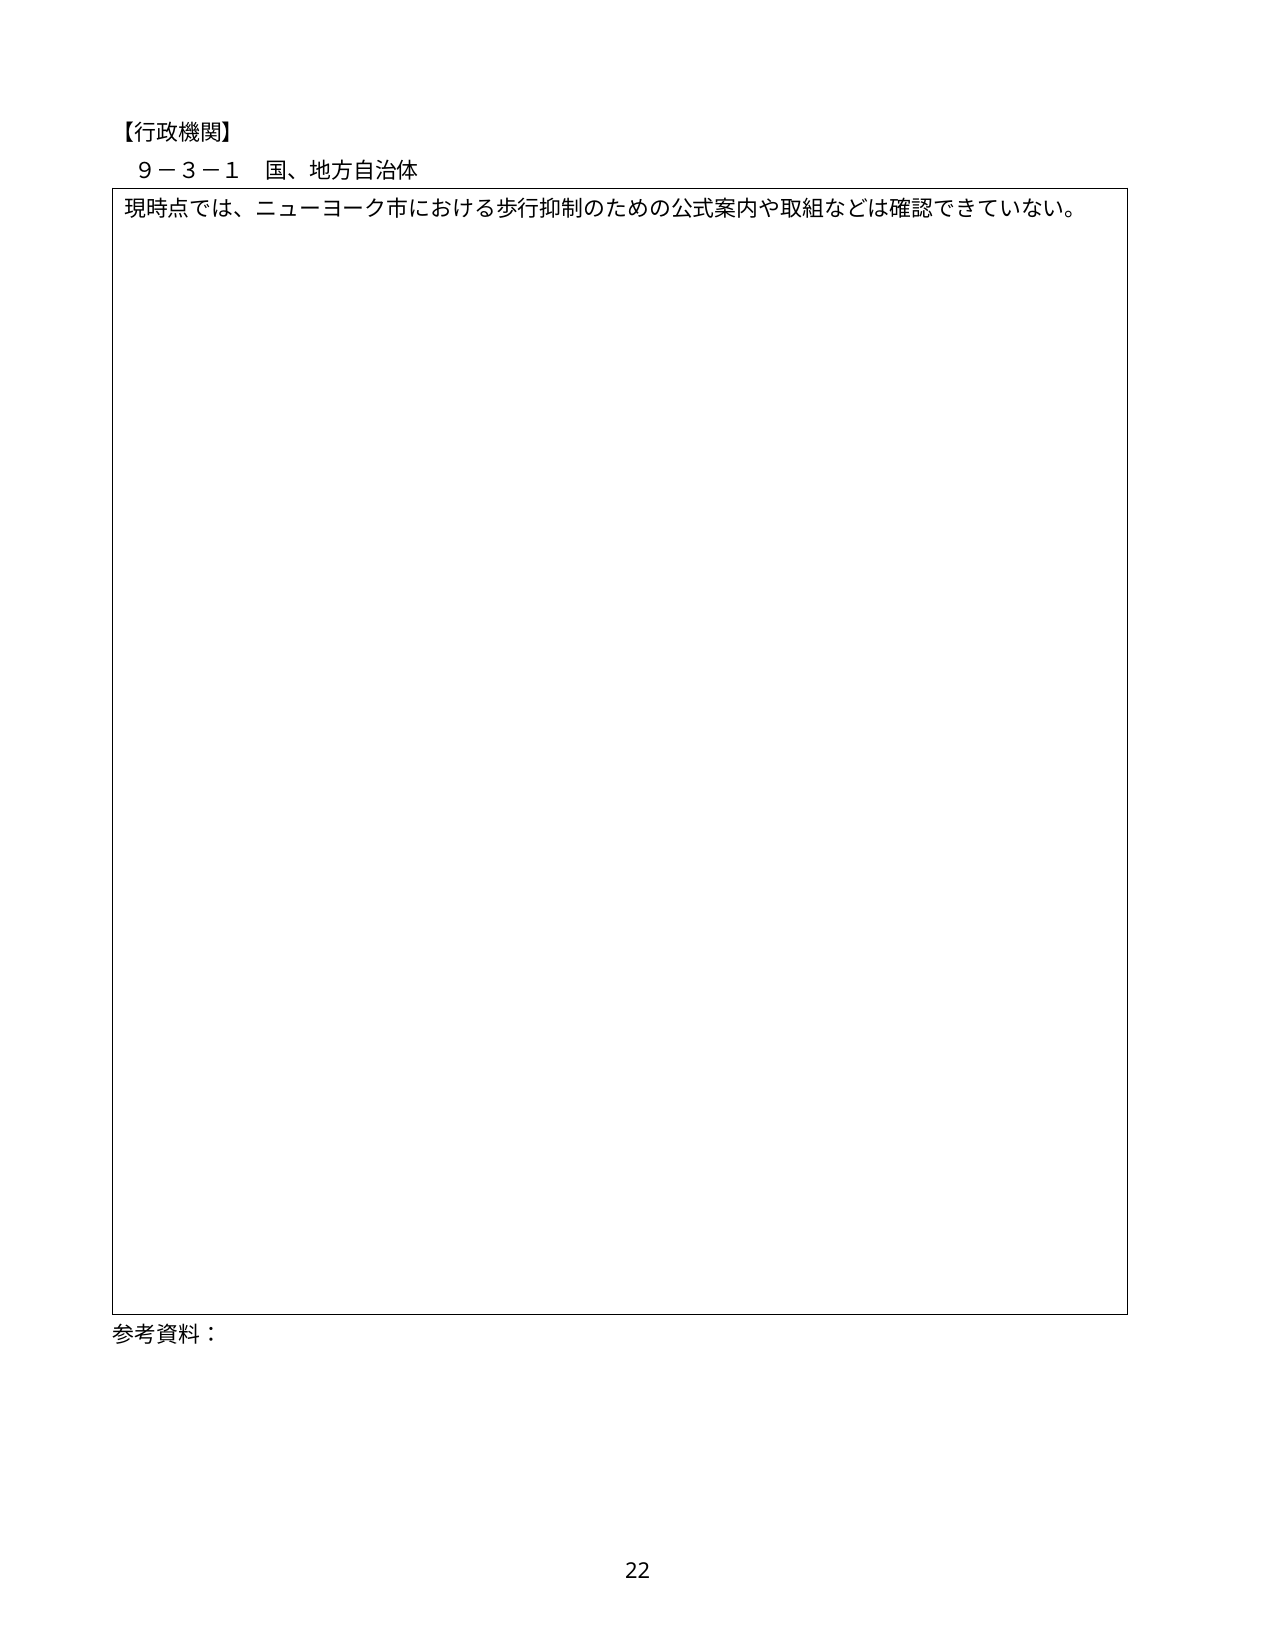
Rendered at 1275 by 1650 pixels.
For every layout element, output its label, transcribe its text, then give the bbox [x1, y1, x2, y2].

text 【行政機関】 [112, 112, 1163, 150]
text 参考資料： [112, 1314, 1163, 1352]
table_header 現時点では、ニューヨーク市における歩行抑制のための公式案内や取組などは確認できていない。 [113, 189, 1127, 1313]
text ９－３－１ 国、地方自治体 [112, 150, 1163, 187]
